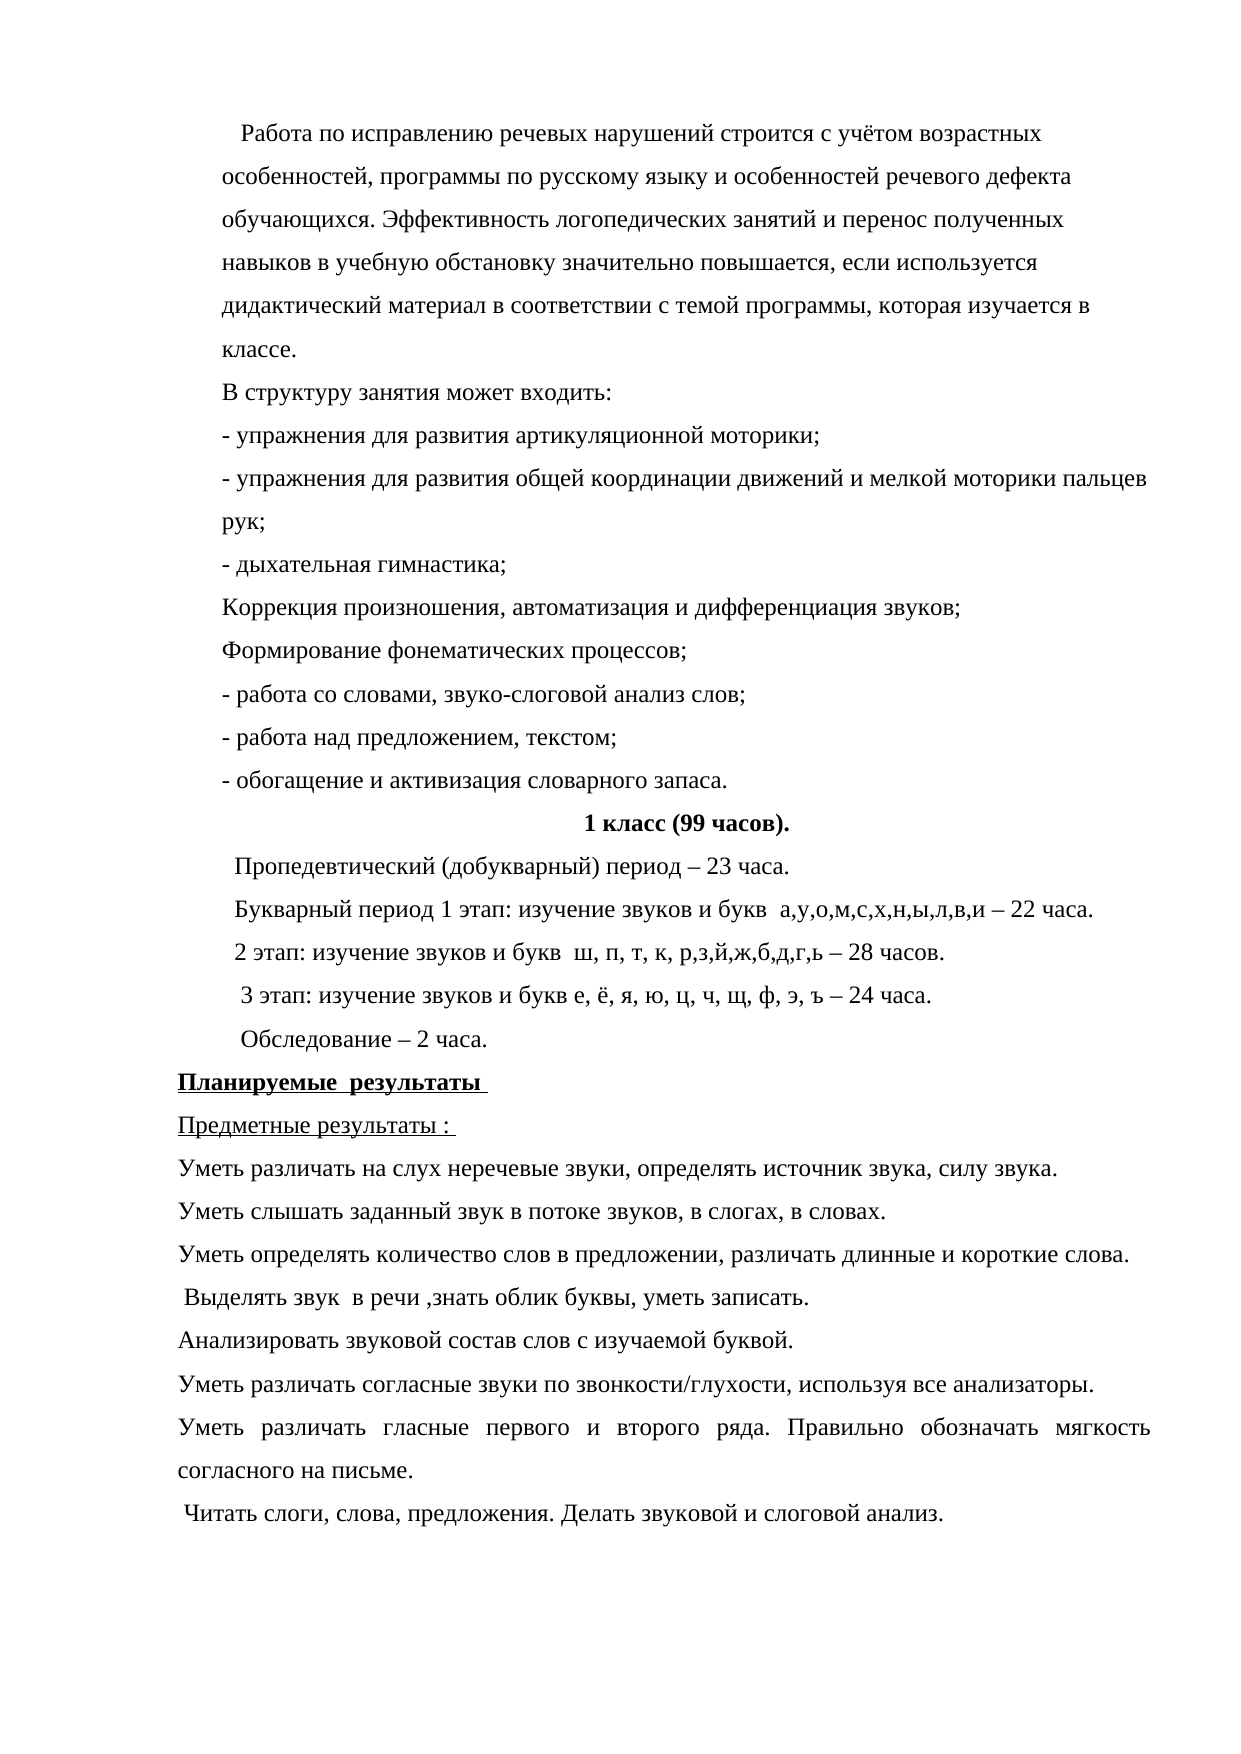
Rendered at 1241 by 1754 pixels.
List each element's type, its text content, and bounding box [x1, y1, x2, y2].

text Букварный период 1 этап: изучение звуков и букв а,у,о,м,с,х,н,ы,л,в,и – 22 часа. [222, 894, 1152, 923]
text - работа со словами, звуко-слоговой анализ слов; [222, 679, 1152, 707]
text Пропедевтический (добукварный) период – 23 часа. [222, 851, 1152, 880]
text Уметь различать на слух неречевые звуки, определять источник звука, силу звука. [177, 1153, 1152, 1182]
text 1 класс (99 часов). [222, 808, 1152, 837]
text Анализировать звуковой состав слов с изучаемой буквой. [177, 1326, 1152, 1354]
text Читать слоги, слова, предложения. Делать звуковой и слоговой анализ. [177, 1498, 1152, 1527]
text 2 этап: изучение звуков и букв ш, п, т, к, р,з,й,ж,б,д,г,ь – 28 часов. [222, 937, 1152, 966]
text Работа по исправлению речевых нарушений строится с учётом возрастных особенностей, программы по русскому языку и особенностей речевого дефекта обучающихся. Эффективность логопедических занятий и перенос полученных навыков в учебную обстановку значительно повышается, если используется дидактический материал в соответствии с темой программы, которая изучается в классе. [222, 118, 1152, 362]
text - дыхательная гимнастика; [222, 549, 1152, 578]
text 3 этап: изучение звуков и букв е, ё, я, ю, ц, ч, щ, ф, э, ъ – 24 часа. [222, 981, 1152, 1009]
text - упражнения для развития артикуляционной моторики; [222, 420, 1152, 449]
text Уметь определять количество слов в предложении, различать длинные и короткие слова. [177, 1239, 1152, 1268]
text Уметь различать гласные первого и второго ряда. Правильно обозначать мягкость согласного на письме. [177, 1412, 1152, 1484]
text - упражнения для развития общей координации движений и мелкой моторики пальцев рук; [222, 463, 1152, 535]
text Предметные результаты : [177, 1110, 1152, 1139]
text В структуру занятия может входить: [222, 377, 1152, 406]
text Обследование – 2 часа. [222, 1024, 1152, 1052]
text - работа над предложением, текстом; [222, 722, 1152, 751]
text - обогащение и активизация словарного запаса. [222, 765, 1152, 794]
text Формирование фонематических процессов; [222, 636, 1152, 664]
text Выделять звук в речи ,знать облик буквы, уметь записать. [177, 1282, 1152, 1311]
text Уметь различать согласные звуки по звонкости/глухости, используя все анализаторы. [177, 1369, 1152, 1397]
text Уметь слышать заданный звук в потоке звуков, в слогах, в словах. [177, 1196, 1152, 1225]
text Коррекция произношения, автоматизация и дифференциация звуков; [222, 592, 1152, 621]
text Планируемые результаты [177, 1067, 1152, 1096]
